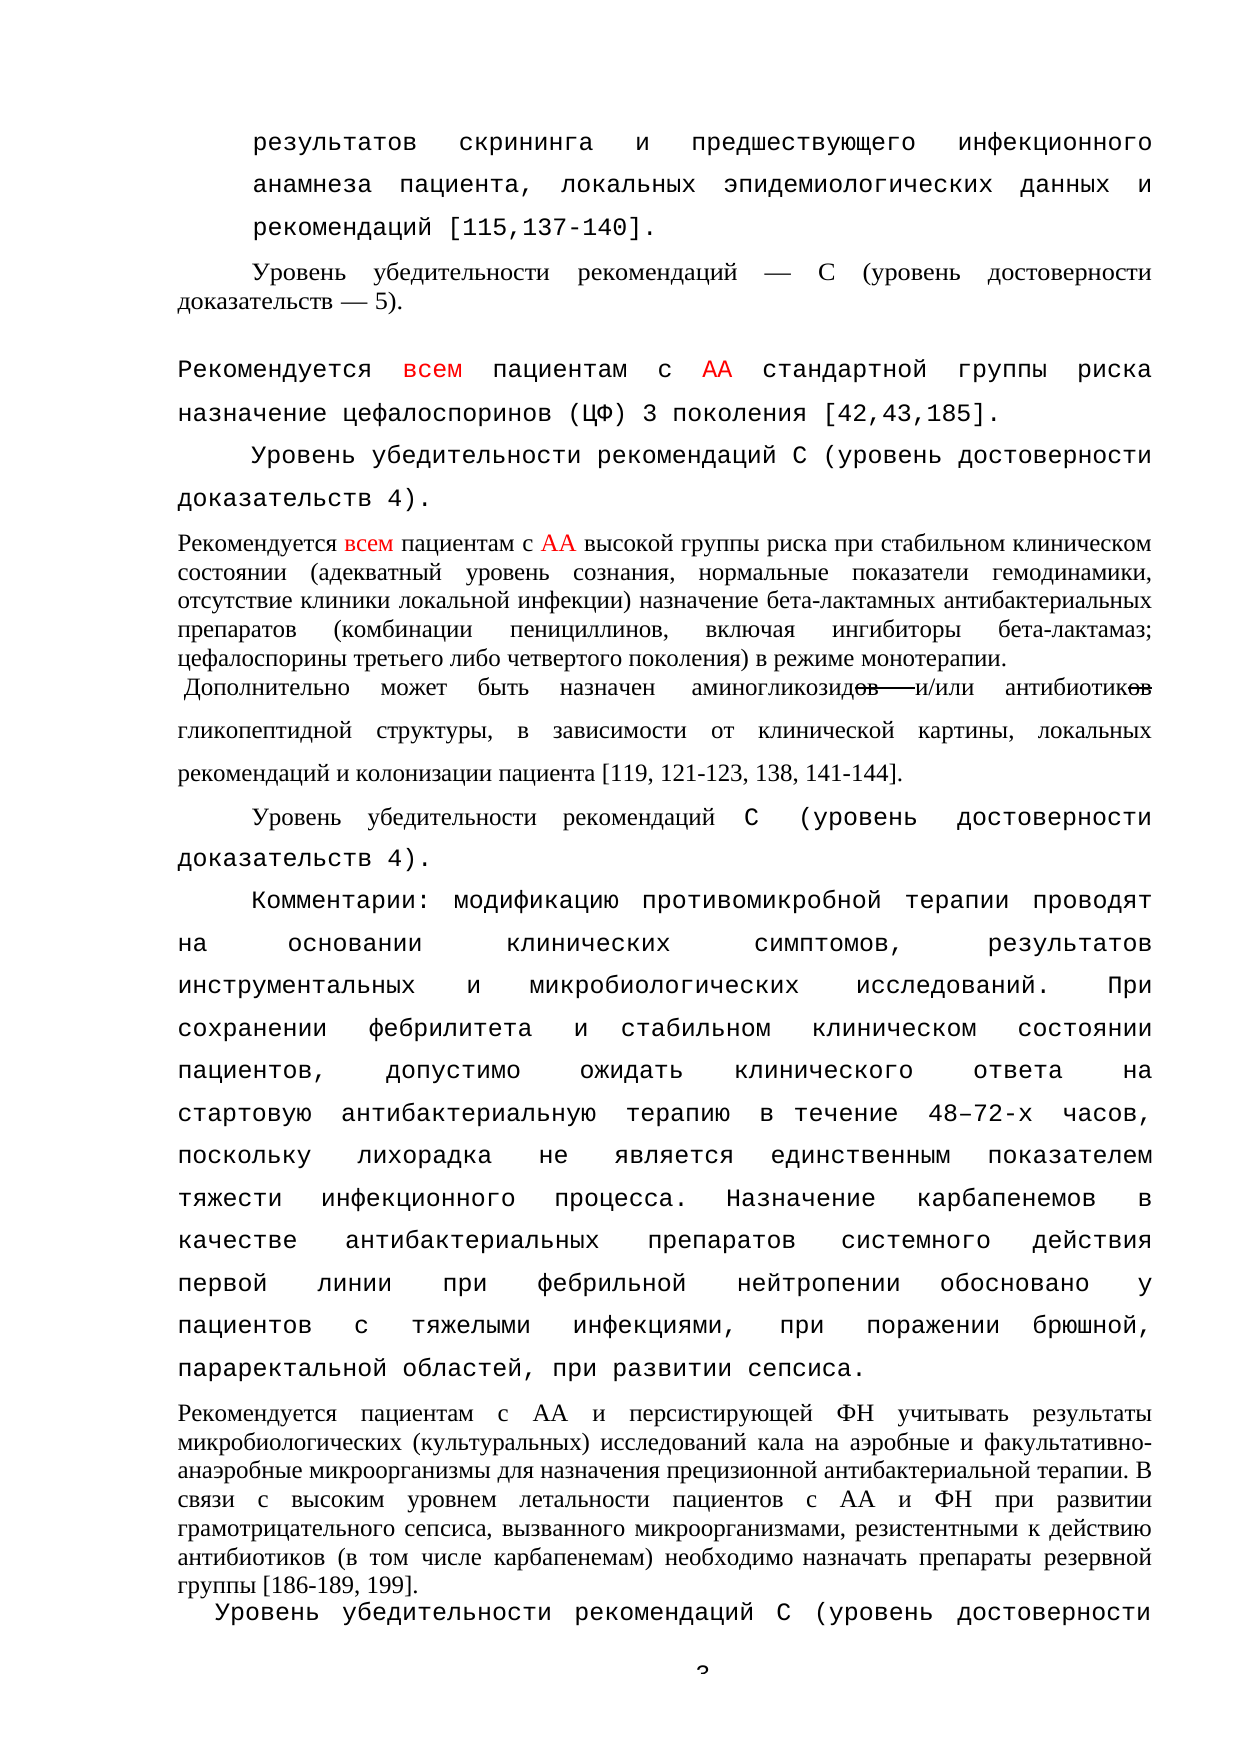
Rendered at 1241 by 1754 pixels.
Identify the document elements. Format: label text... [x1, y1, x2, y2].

text Уровень убедительности рекомендаций — С (уровень достоверности доказательств — 5). [177, 257, 1152, 314]
text Уровень убедительности рекомендаций C (уровень достоверности доказательств 4). [177, 443, 1152, 514]
text результатов скрининга и предшествующего инфекционного анамнеза пациента, локальных эпидемиологических данных и рекомендаций [115,137-140]. [252, 129, 1152, 243]
text Уровень убедительности рекомендаций C (уровень достоверности доказательств 4). [177, 802, 1152, 874]
text Рекомендуется пациентам с АА и персистирующей ФН учитывать результаты микробиологических (культуральных) исследований кала на аэробные и факультативно- анаэробные микроорганизмы для назначения прецизионной антибактериальной терапии. В связи с высоким уровнем летальности пациентов с АА и ФН при развитии грамотрицательного сепсиса, вызванного микроорганизмами, резистентными к действию антибиотиков (в том числе карбапенемам) необходимо назначать препараты резервной группы [186-189, 199]. [177, 1398, 1152, 1599]
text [215, 1600, 1152, 1628]
text Рекомендуется всем пациентам с АА высокой группы риска при стабильном клиническом состоянии (адекватный уровень сознания, нормальные показатели гемодинамики, отсутствие клиники локальной инфекции) назначение бета-лактамных антибактериальных препаратов (комбинации пенициллинов, включая ингибиторы бета-лактамаз; цефалоспорины третьего либо четвертого поколения) в режиме монотерапии. [177, 528, 1152, 672]
text Дополнительно может быть назначен аминогликозидов и/или антибиотиков гликопептидной структуры, в зависимости от клинической картины, локальных рекомендаций и колонизации пациента [119, 121-123, 138, 141-144]. [177, 672, 1152, 787]
text Рекомендуется всем пациентам с АА стандартной группы риска назначение цефалоспоринов (ЦФ) 3 поколения [42,43,185]. [177, 357, 1152, 428]
text Комментарии: модификацию противомикробной терапии проводят на основании клинических симптомов, результатов инструментальных и микробиологических исследований. При сохранении фебрилитета и стабильном клиническом состоянии пациентов, допустимо ожидать клинического ответа на стартовую антибактериальную терапию в течение 48–72-х часов, поскольку лихорадка не является единственным показателем тяжести инфекционного процесса. Назначение карбапенемов в качестве антибактериальных препаратов системного действия первой линии при фебрильной нейтропении обосновано у пациентов с тяжелыми инфекциями, при поражении брюшной, параректальной областей, при развитии сепсиса. [177, 888, 1152, 1384]
